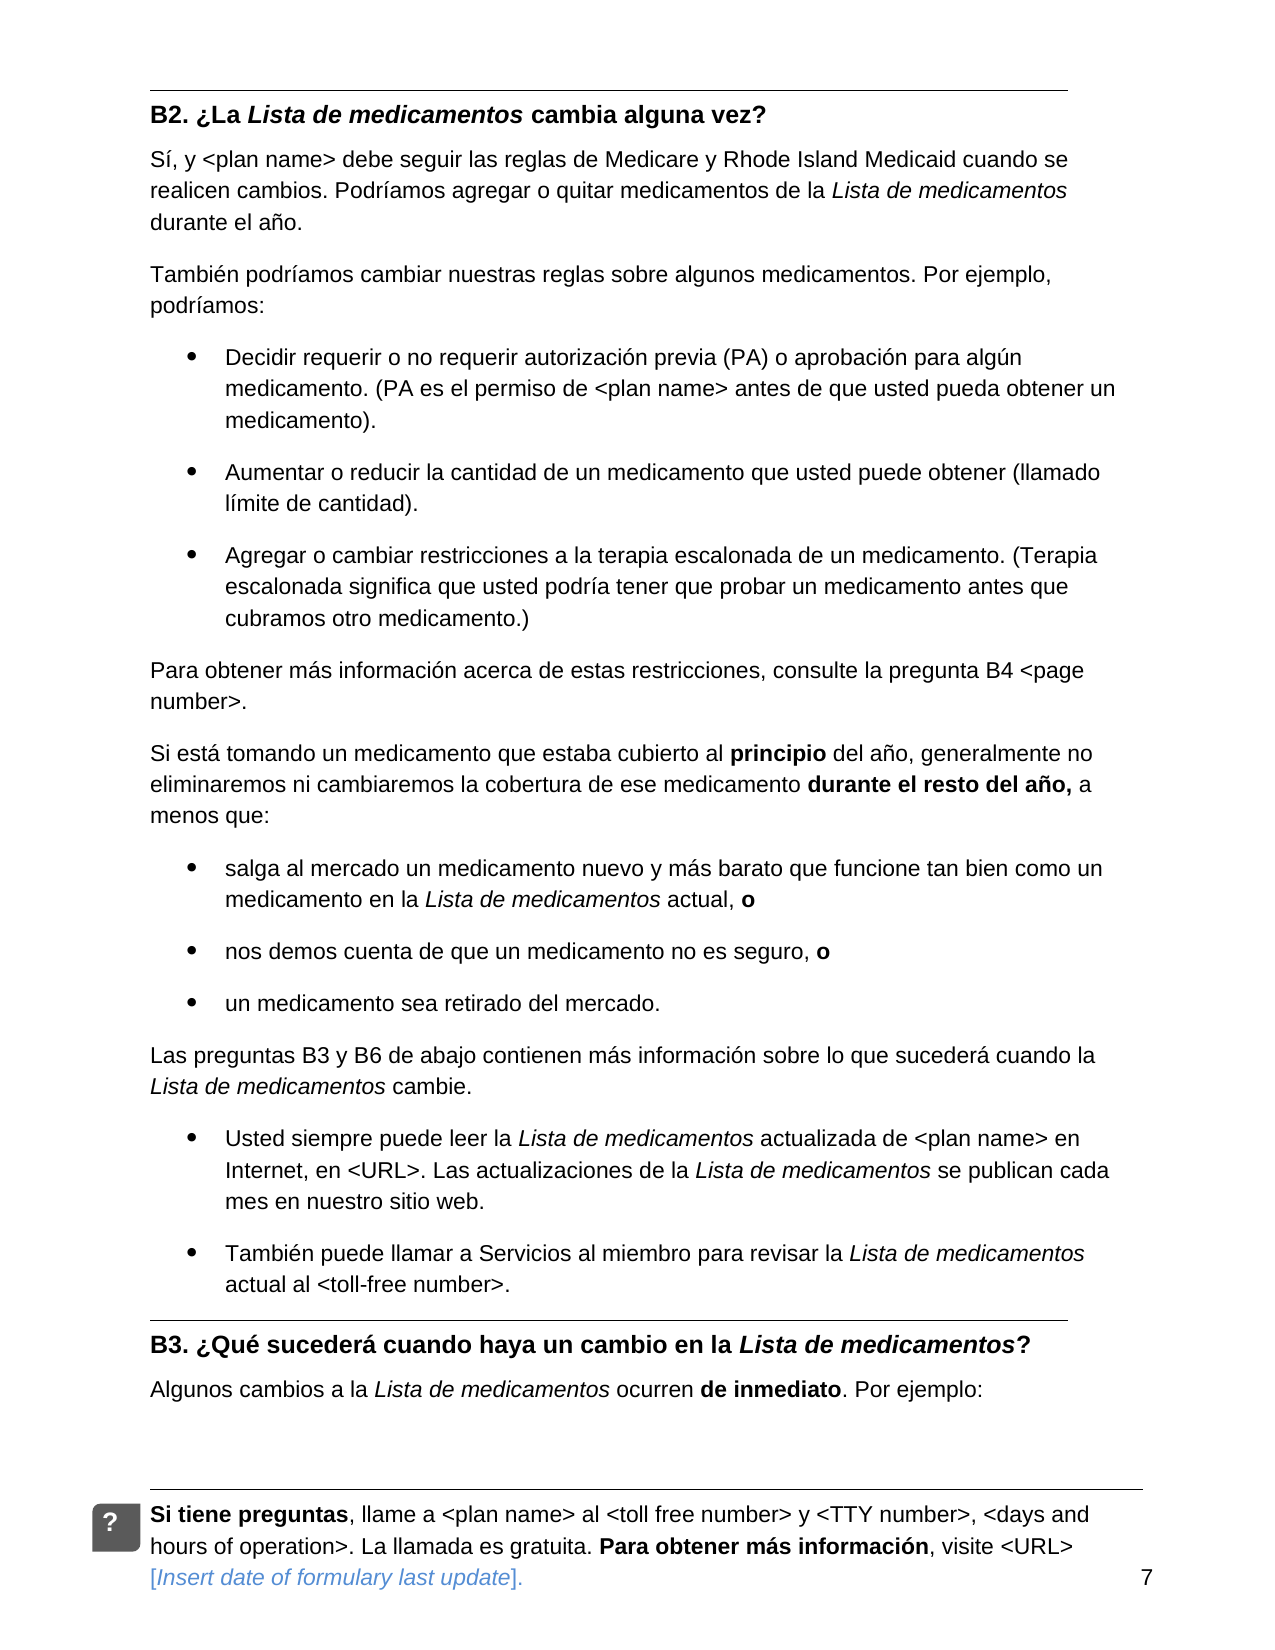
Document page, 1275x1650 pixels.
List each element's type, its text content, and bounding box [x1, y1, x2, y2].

text Aumentar o reducir la cantidad de un medicamento que usted puede obtener (llamado límite de cantidad). [187, 455, 1143, 518]
text un medicamento sea retirado del mercado. [187, 986, 1143, 1018]
text Sí, y <plan name> debe seguir las reglas de Medicare y Rhode Island Medicaid cuando se realicen cambios. Podríamos agregar o quitar medicamentos de la Lista de medicamentos durante el año. [150, 143, 1143, 236]
text También podríamos cambiar nuestras reglas sobre algunos medicamentos. Por ejemplo, podríamos: [150, 257, 1143, 320]
text Agregar o cambiar restricciones a la terapia escalonada de un medicamento. (Terapia escalonada significa que usted podría tener que probar un medicamento antes que cubramos otro medicamento.) [187, 538, 1143, 632]
text Si está tomando un medicamento que estaba cubierto al principio del año, generalmente no eliminaremos ni cambiaremos la cobertura de ese medicamento durante el resto del año, a menos que: [150, 736, 1143, 830]
text Usted siempre puede leer la Lista de medicamentos actualizada de <plan name> en Internet, en <URL>. Las actualizaciones de la Lista de medicamentos se publican cada mes en nuestro sitio web. [187, 1122, 1143, 1216]
text Las preguntas B3 y B6 de abajo contienen más información sobre lo que sucederá cuando la Lista de medicamentos cambie. [150, 1038, 1143, 1101]
text Para obtener más información acerca de estas restricciones, consulte la pregunta B4 <page number>. [150, 653, 1143, 716]
text Decidir requerir o no requerir autorización previa (PA) o aprobación para algún medicamento. (PA es el permiso de <plan name> antes de que usted pueda obtener un medicamento). [187, 341, 1143, 434]
text nos demos cuenta de que un medicamento no es seguro, o [187, 934, 1143, 966]
text Algunos cambios a la Lista de medicamentos ocurren de inmediato. Por ejemplo: [150, 1373, 1143, 1404]
text salga al mercado un medicamento nuevo y más barato que funcione tan bien como un medicamento en la Lista de medicamentos actual, o [187, 851, 1143, 913]
text También puede llamar a Servicios al miembro para revisar la Lista de medicamentos actual al <toll-free number>. [187, 1236, 1143, 1299]
subtitle B3. ¿Qué sucederá cuando haya un cambio en la Lista de medicamentos? [150, 1321, 1068, 1360]
subtitle B2. ¿La Lista de medicamentos cambia alguna vez? [150, 91, 1068, 130]
